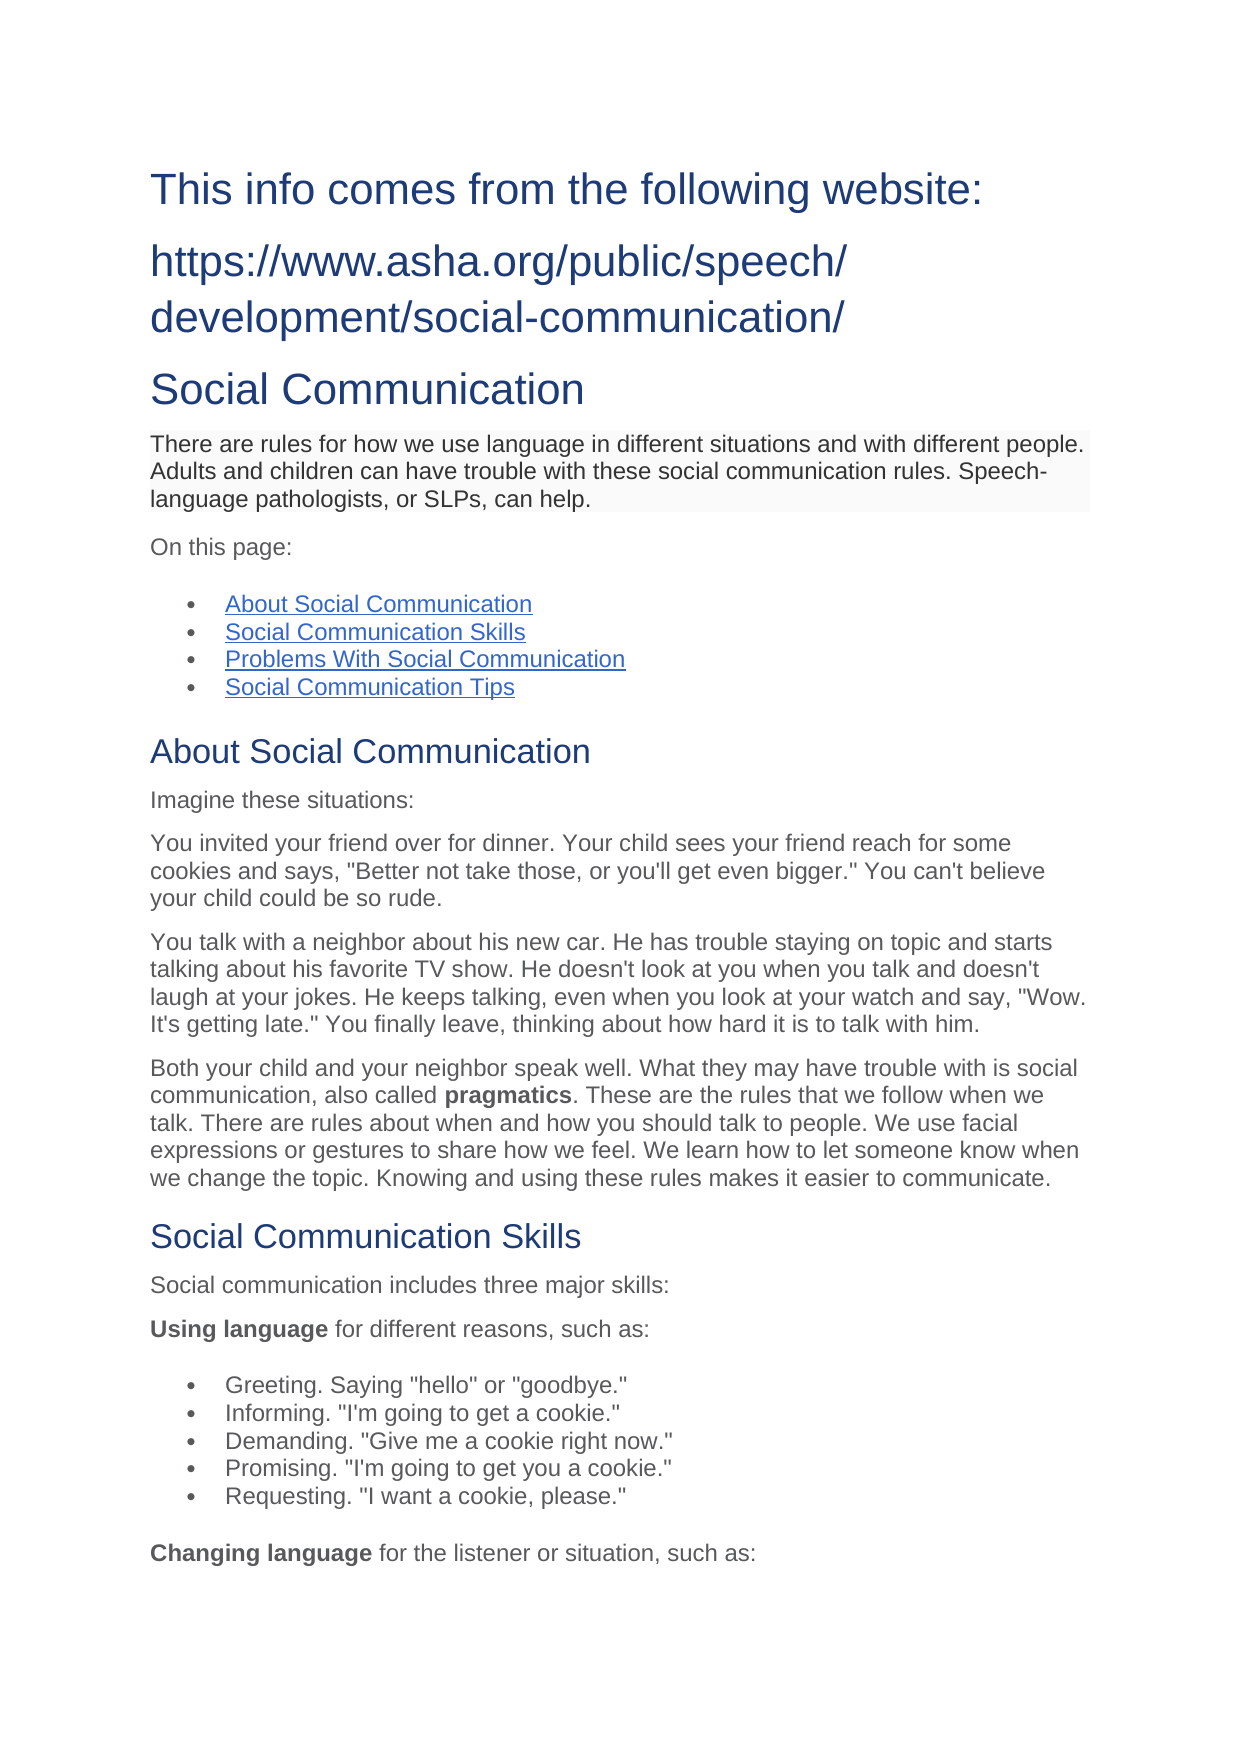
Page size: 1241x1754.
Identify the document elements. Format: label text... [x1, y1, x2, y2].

text You talk with a neighbor about his new car. He has trouble staying on topic and starts talking about his favorite TV show. He doesn't look at you when you talk and doesn't laugh at your jokes. He keeps talking, even when you look at your watch and say, "Wow. It's getting late." You finally leave, thinking about how hard it is to talk with him. [150, 928, 1090, 1038]
text There are rules for how we use language in different situations and with different people. Adults and children can have trouble with these social communication rules. Speech-language pathologists, or SLPs, can help. [150, 430, 1090, 512]
text On this page: [150, 533, 1090, 561]
text You invited your friend over for dinner. Your child sees your friend reach for some cookies and says, "Better not take those, or you'll get even bigger." You can't believe your child could be so rude. [150, 829, 1090, 912]
text Social Communication [150, 358, 1090, 414]
list Greeting. Saying "hello" or "goodbye." [187, 1371, 1090, 1399]
text https://www.asha.org/public/speech/development/social-communication/ [150, 230, 1090, 342]
text About Social Communication [150, 730, 1090, 770]
list About Social Communication [187, 590, 1090, 618]
text This info comes from the following website: [150, 158, 1090, 214]
list Social Communication Tips [187, 673, 1090, 701]
text Social Communication Skills [150, 1215, 1090, 1256]
list Demanding. "Give me a cookie right now." [187, 1427, 1090, 1454]
list Informing. "I'm going to get a cookie." [187, 1399, 1090, 1427]
list Requesting. "I want a cookie, please." [187, 1482, 1090, 1509]
list Problems With Social Communication [187, 645, 1090, 673]
text Both your child and your neighbor speak well. What they may have trouble with is social communication, also called pragmatics. These are the rules that we follow when we talk. There are rules about when and how you should talk to people. We use facial expressions or gestures to share how we feel. We learn how to let someone know when we change the topic. Knowing and using these rules makes it easier to communicate. [150, 1054, 1090, 1192]
list Social Communication Skills [187, 618, 1090, 645]
text Using language for different reasons, such as: [150, 1314, 1090, 1342]
text Social communication includes three major skills: [150, 1271, 1090, 1299]
text Imagine these situations: [150, 786, 1090, 813]
list Promising. "I'm going to get you a cookie." [187, 1454, 1090, 1482]
text Changing language for the listener or situation, such as: [150, 1538, 1090, 1566]
